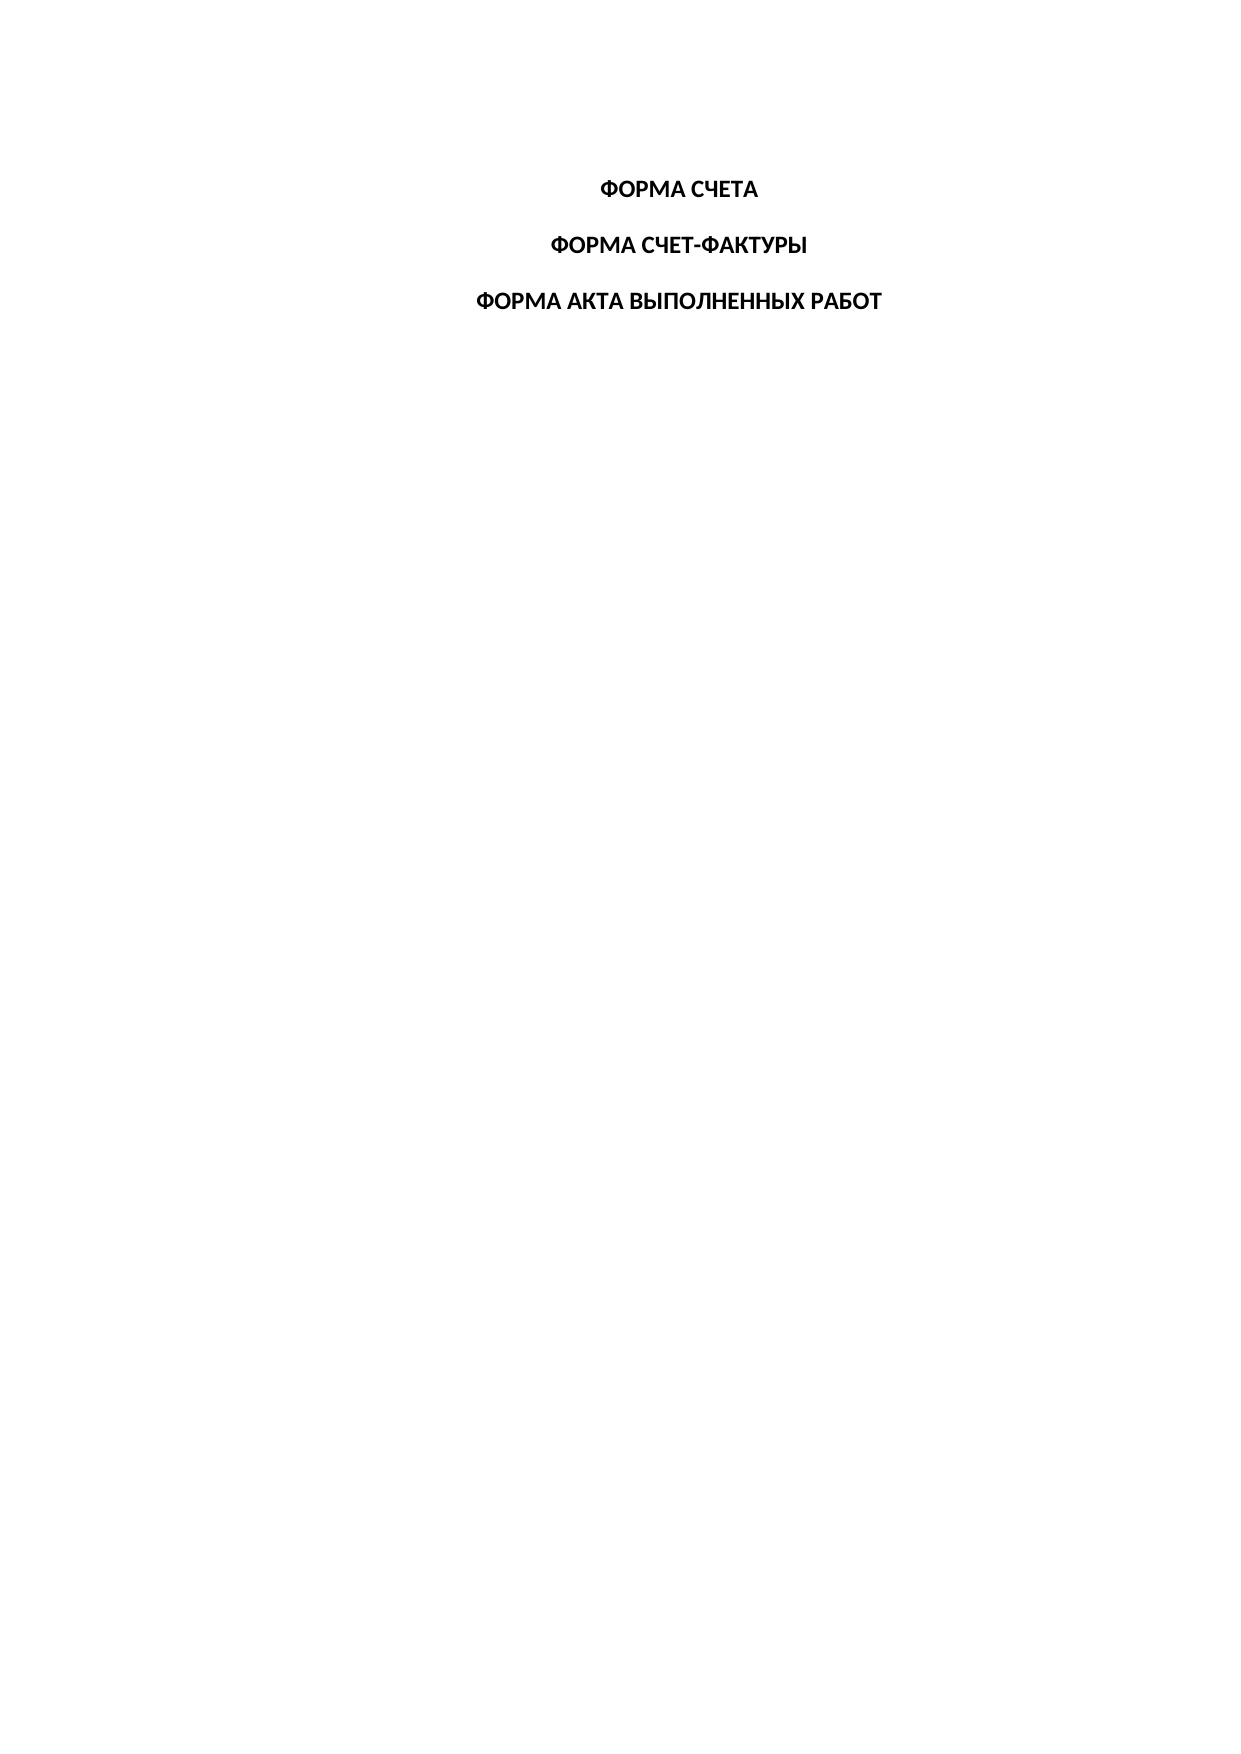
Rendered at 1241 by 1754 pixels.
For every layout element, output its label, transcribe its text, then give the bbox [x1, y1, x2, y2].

text ФОРМА АКТА ВЫПОЛНЕННЫХ РАБОТ [177, 285, 1181, 316]
text ФОРМА СЧЕТА [177, 173, 1181, 204]
text ФОРМА СЧЕТ-ФАКТУРЫ [177, 229, 1181, 260]
